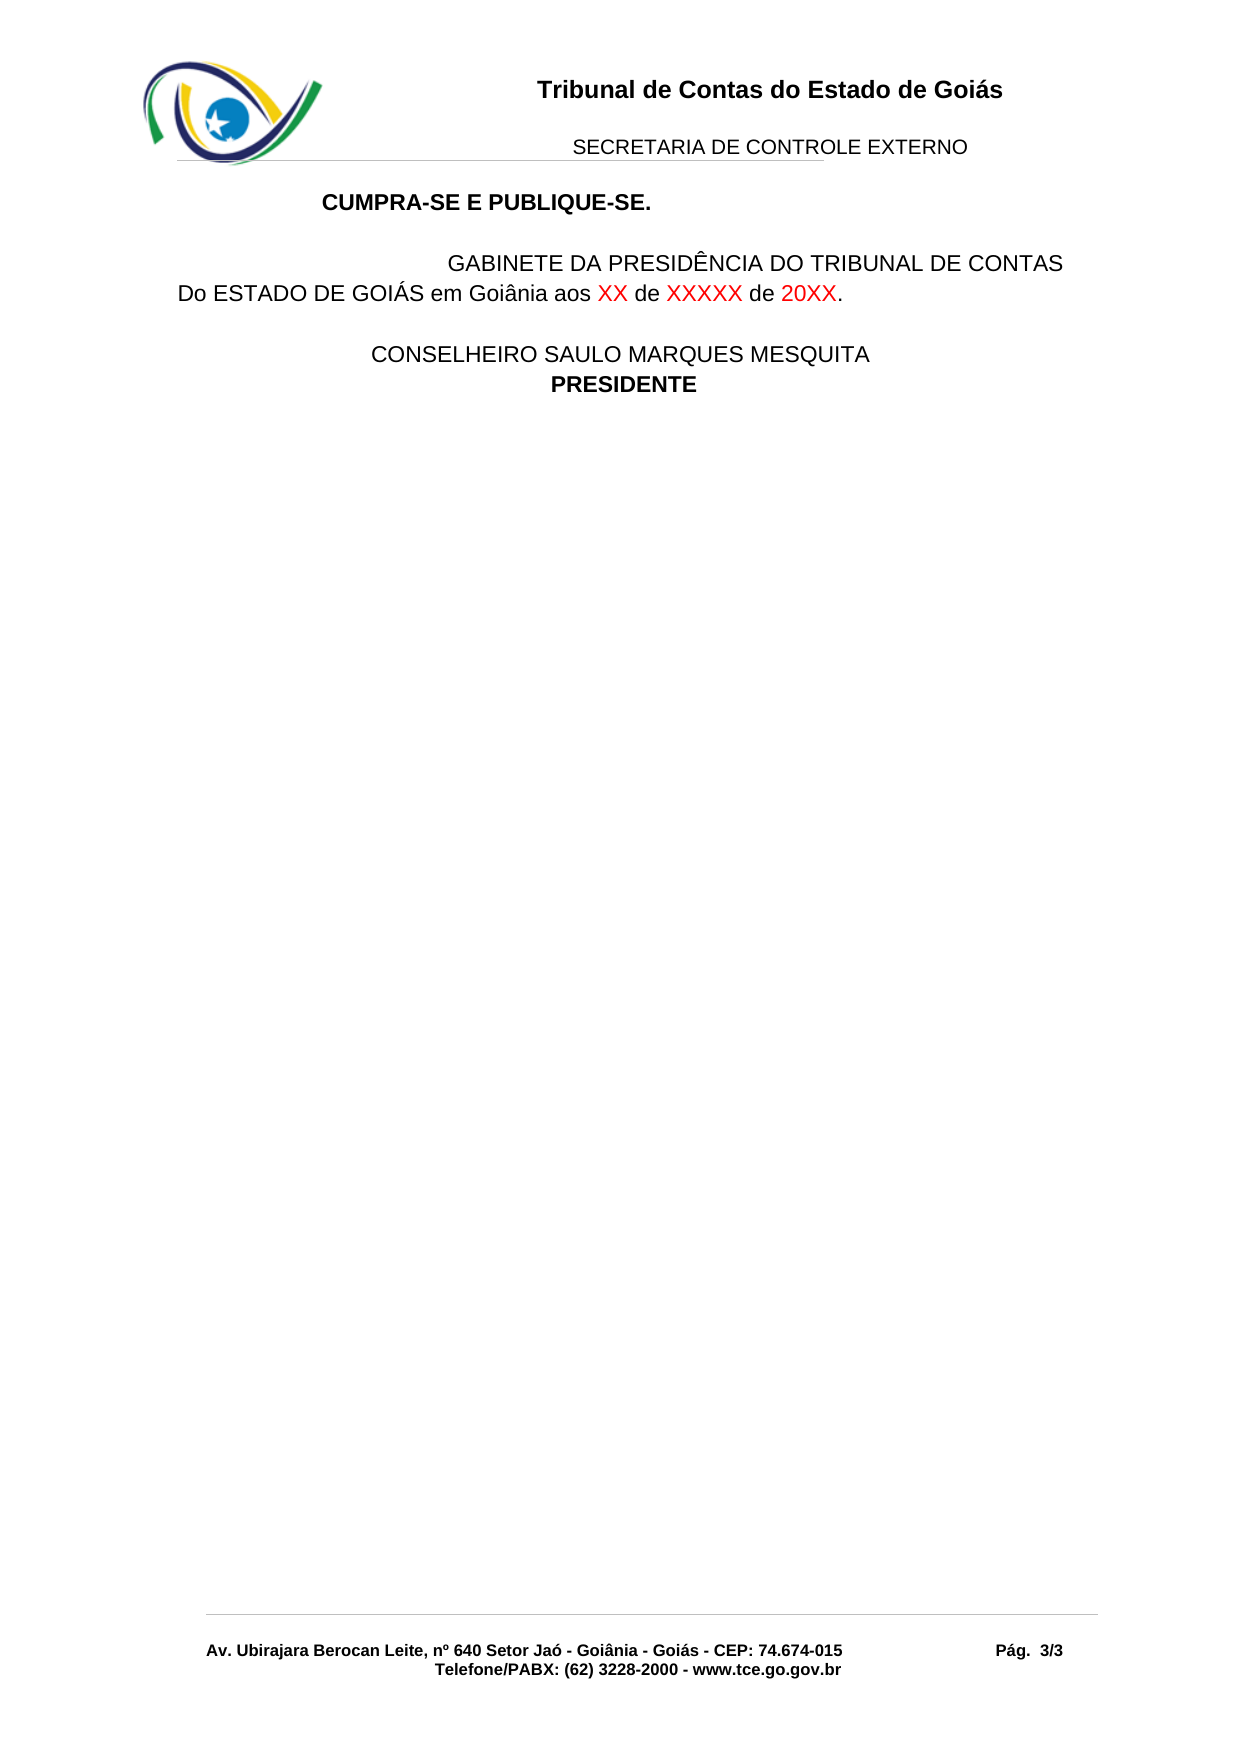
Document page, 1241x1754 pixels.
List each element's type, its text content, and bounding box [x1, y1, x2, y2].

text GABINETE DA PRESIDÊNCIA DO TRIBUNAL DE CONTAS [176, 250, 1070, 276]
text CONSELHEIRO SAULO MARQUES MESQUITA [177, 341, 1063, 367]
text PRESIDENTE [177, 371, 1070, 397]
text CUMPRA-SE E PUBLIQUE-SE. [176, 189, 1070, 215]
picture [136, 54, 328, 173]
text Do ESTADO DE GOIÁS em Goiânia aos XX de XXXXX de 20XX. [177, 280, 1065, 307]
